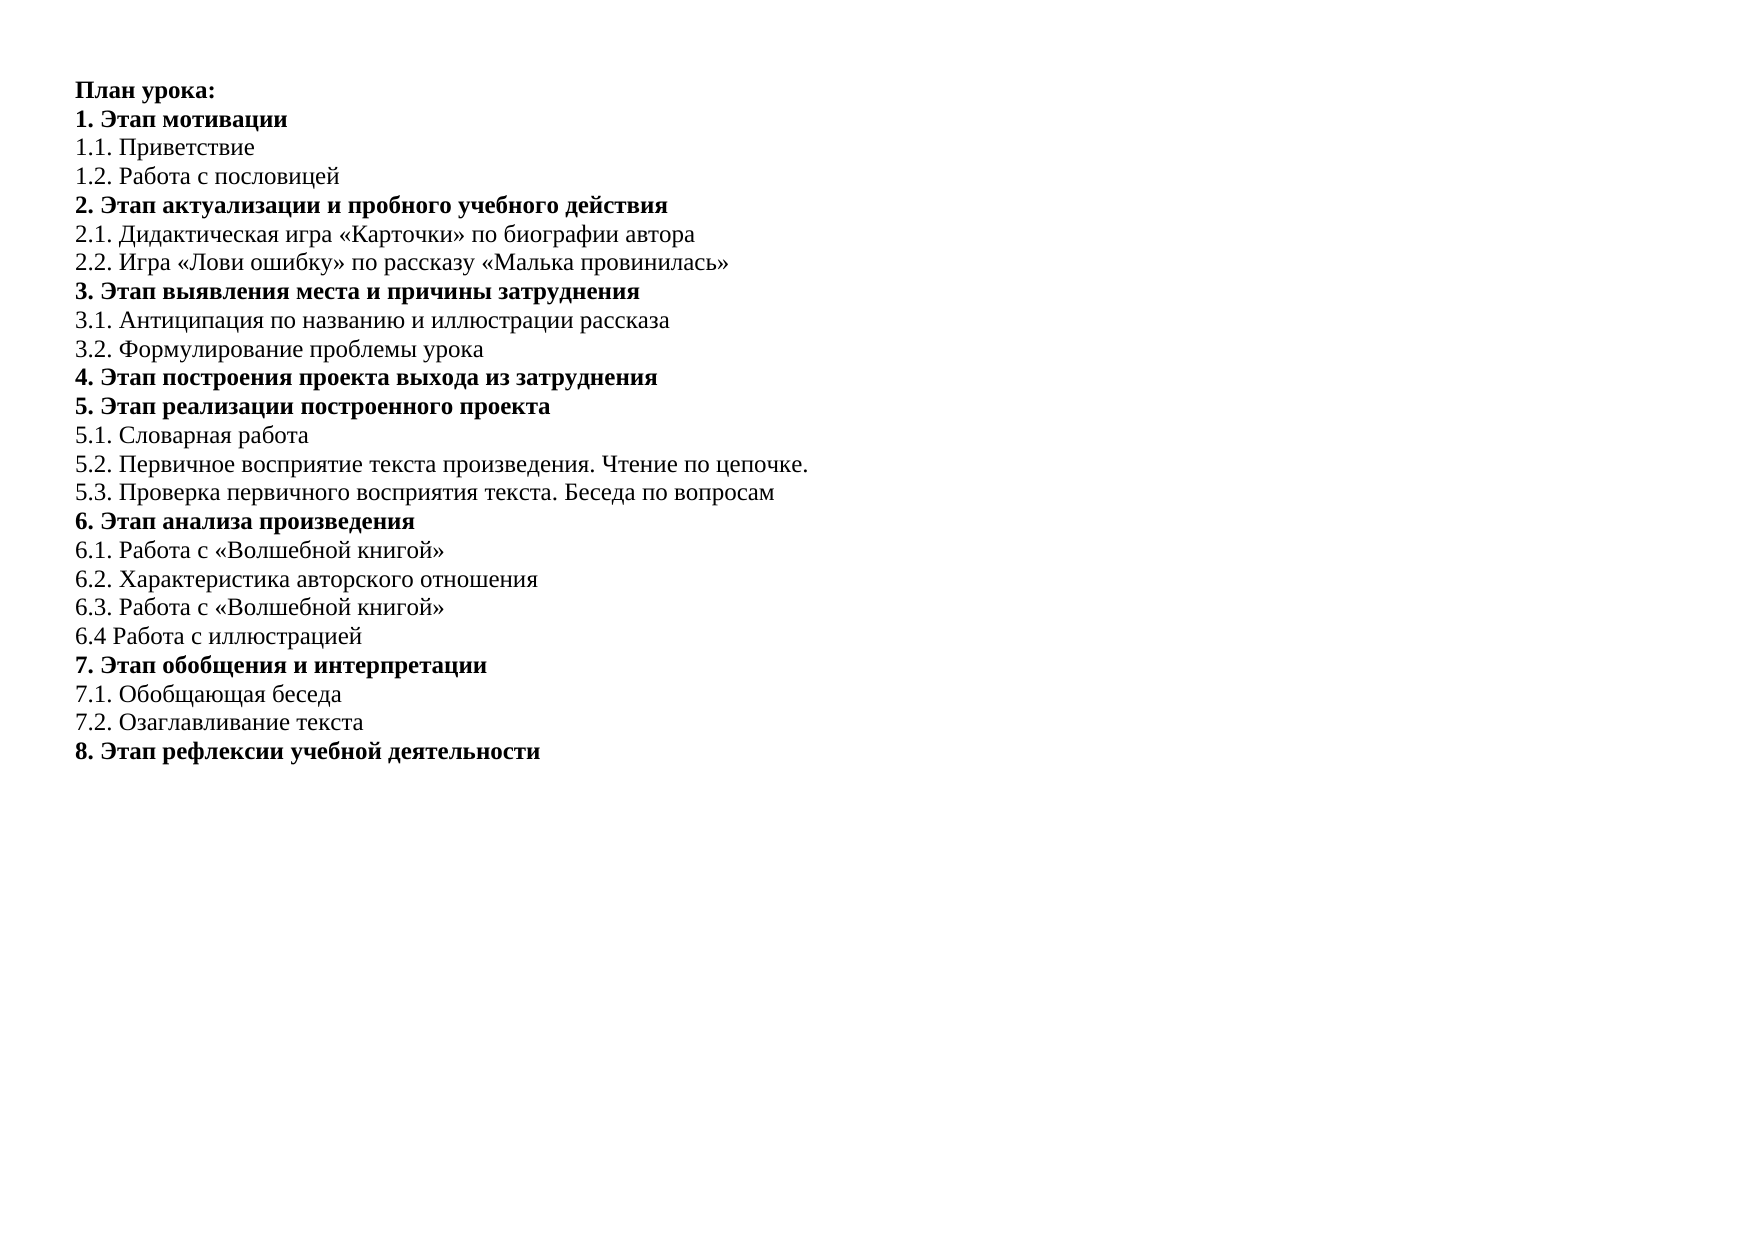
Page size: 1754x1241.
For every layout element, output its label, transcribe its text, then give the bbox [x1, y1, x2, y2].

text 3.1. Антиципация по названию и иллюстрации рассказа [75, 305, 1679, 334]
text 5.1. Словарная работа [75, 420, 1679, 449]
text 7.2. Озаглавливание текста [75, 707, 1679, 736]
text 6.2. Характеристика авторского отношения [75, 564, 1679, 592]
text 1. Этап мотивации [75, 104, 1679, 132]
text 6.1. Работа с «Волшебной книгой» [75, 535, 1679, 564]
text 4. Этап построения проекта выхода из затруднения [75, 362, 1679, 391]
text 8. Этап рефлексии учебной деятельности [75, 736, 1679, 765]
text 5. Этап реализации построенного проекта [75, 391, 1679, 420]
text 6.3. Работа с «Волшебной книгой» [75, 592, 1679, 621]
text 7. Этап обобщения и интерпретации [75, 650, 1679, 679]
text 2.2. Игра «Лови ошибку» по рассказу «Малька провинилась» [75, 247, 1679, 276]
text 6.4 Работа с иллюстрацией [75, 621, 1679, 650]
text 5.3. Проверка первичного восприятия текста. Беседа по вопросам [75, 477, 1679, 506]
text 1.1. Приветствие [75, 132, 1679, 161]
text 2.1. Дидактическая игра «Карточки» по биографии автора [75, 219, 1679, 247]
text 3. Этап выявления места и причины затруднения [75, 276, 1679, 305]
text 5.2. Первичное восприятие текста произведения. Чтение по цепочке. [75, 449, 1679, 477]
text 3.2. Формулирование проблемы урока [75, 334, 1679, 362]
text 6. Этап анализа произведения [75, 506, 1679, 535]
text 7.1. Обобщающая беседа [75, 679, 1679, 707]
text План урока: [75, 75, 1679, 104]
text 2. Этап актуализации и пробного учебного действия [75, 190, 1679, 219]
text 1.2. Работа с пословицей [75, 161, 1679, 190]
